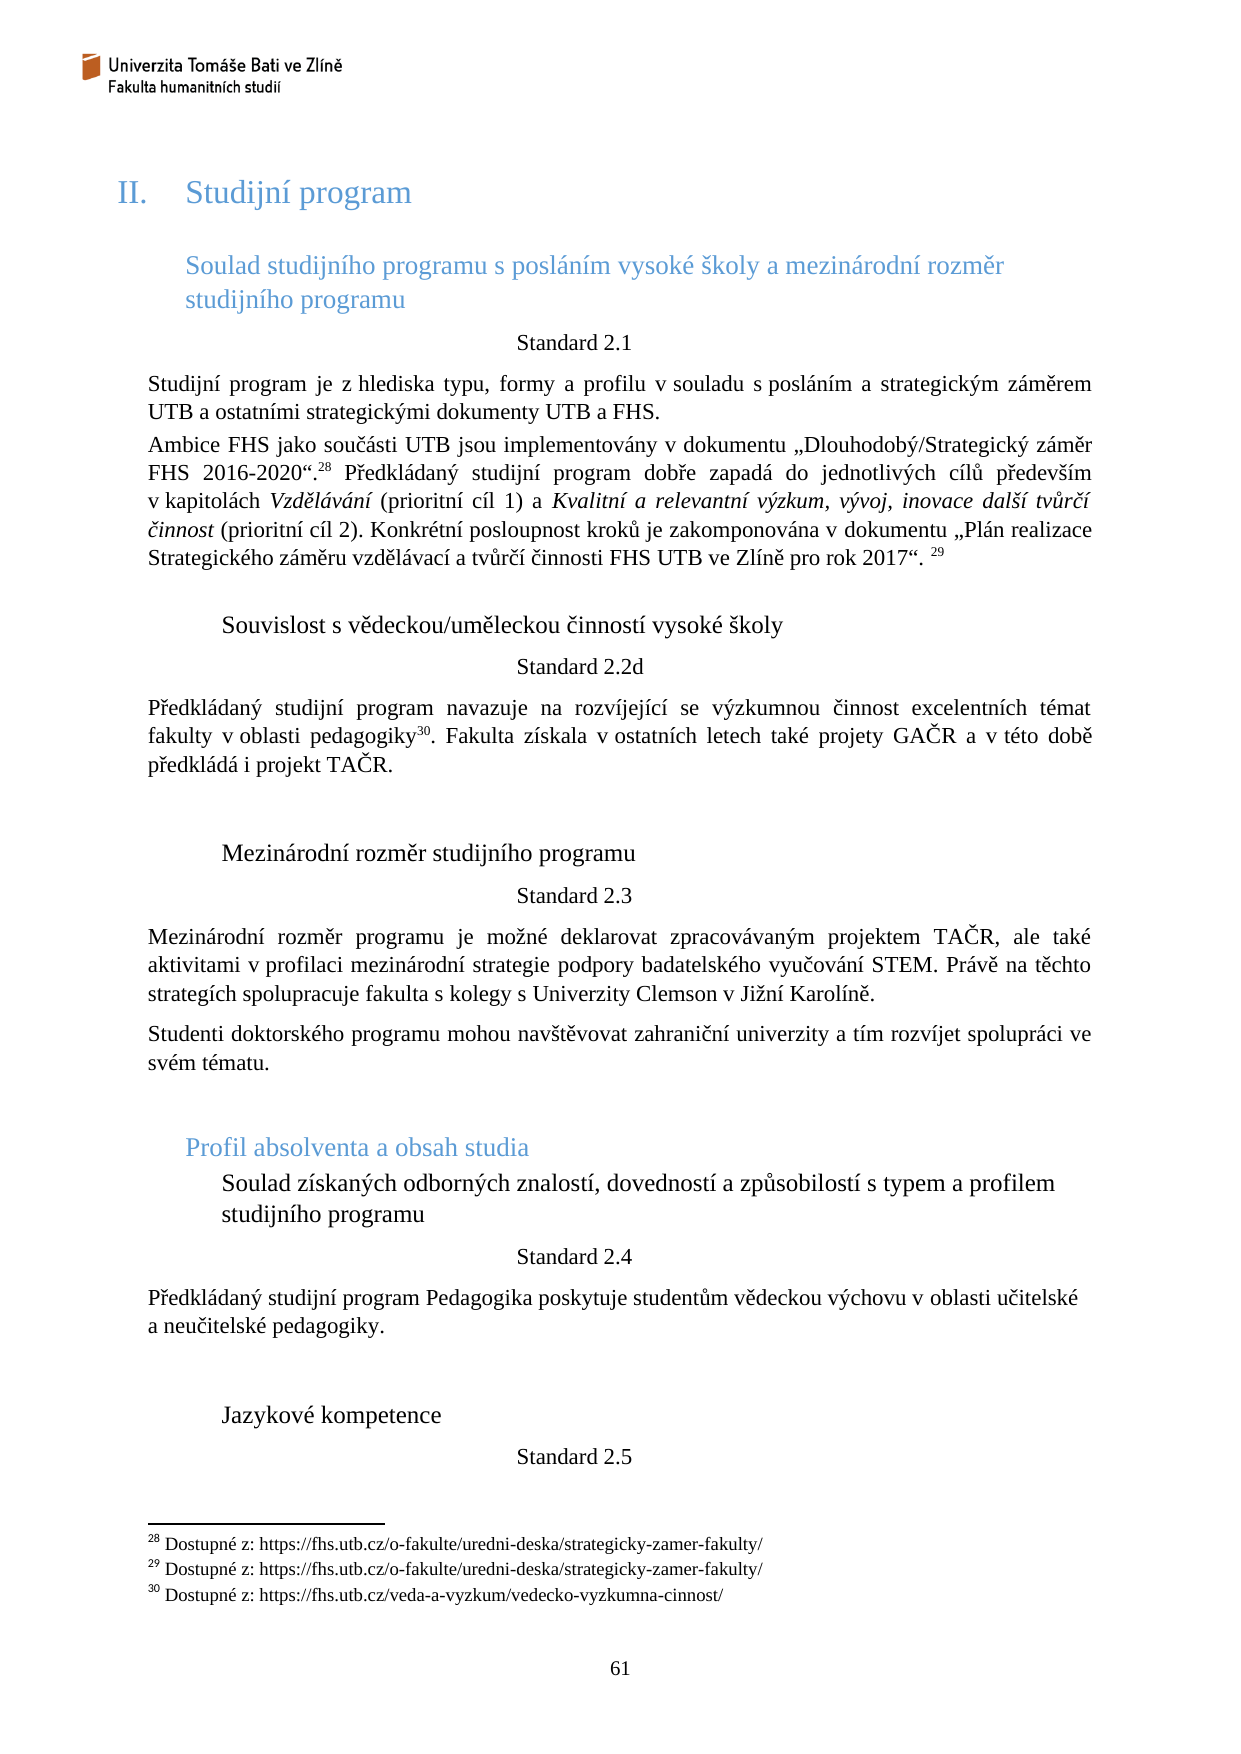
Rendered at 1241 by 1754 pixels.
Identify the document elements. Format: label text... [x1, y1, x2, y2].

picture [57, 36, 368, 110]
text Standard 2.4 [148, 1243, 1093, 1269]
text Předkládaný studijní program Pedagogika poskytuje studentům vědeckou výchovu v oblasti učitelské a neučitelské pedagogiky. [148, 1284, 1093, 1339]
text Studijní program je z hlediska typu, formy a profilu v souladu s posláním a strategickým záměrem UTB a ostatními strategickými dokumenty UTB a FHS. [148, 370, 1093, 424]
text Standard 2.3 [148, 882, 1093, 908]
text Standard 2.2d [148, 653, 1093, 679]
subtitle Studijní program [148, 173, 1093, 211]
text Mezinárodní rozměr programu je možné deklarovat zpracovávaným projektem TAČR, ale také aktivitami v profilaci mezinárodní strategie podpory badatelského vyučování STEM. Právě na těchto strategích spolupracuje fakulta s kolegy s Univerzity Clemson v Jižní Karolíně. [148, 923, 1093, 1006]
subtitle Soulad studijního programu s posláním vysoké školy a mezinárodní rozměr studijního programu [185, 249, 1093, 314]
text Standard 2.5 [148, 1443, 1093, 1469]
text Standard 2.1 [148, 329, 1093, 355]
text Jazykové kompetence [221, 1400, 1093, 1428]
text Souvislost s vědeckou/uměleckou činností vysoké školy [221, 610, 1093, 638]
text Ambice FHS jako součásti UTB jsou implementovány v dokumentu „Dlouhodobý/Strategický záměr FHS 2016-2020“. Předkládaný studijní program dobře zapadá do jednotlivých cílů především v kapitolách Vzdělávání (prioritní cíl 1) a Kvalitní a relevantní výzkum, vývoj, inovace další tvůrčí činnost (prioritní cíl 2). Konkrétní posloupnost kroků je zakomponována v dokumentu „Plán realizace Strategického záměru vzdělávací a tvůrčí činnosti FHS UTB ve Zlíně pro rok 2017“. [148, 431, 1093, 571]
text Studenti doktorského programu mohou navštěvovat zahraniční univerzity a tím rozvíjet spolupráci ve svém tématu. [148, 1021, 1093, 1075]
subtitle Profil absolventa a obsah studia [185, 1131, 1093, 1162]
text Předkládaný studijní program navazuje na rozvíjející se výzkumnou činnost excelentních témat fakulty v oblasti pedagogiky. Fakulta získala v ostatních letech také projety GAČR a v této době předkládá i projekt TAČR. [148, 694, 1093, 777]
text Mezinárodní rozměr studijního programu [221, 838, 1093, 867]
text Soulad získaných odborných znalostí, dovedností a způsobilostí s typem a profilem studijního programu [221, 1168, 1093, 1228]
